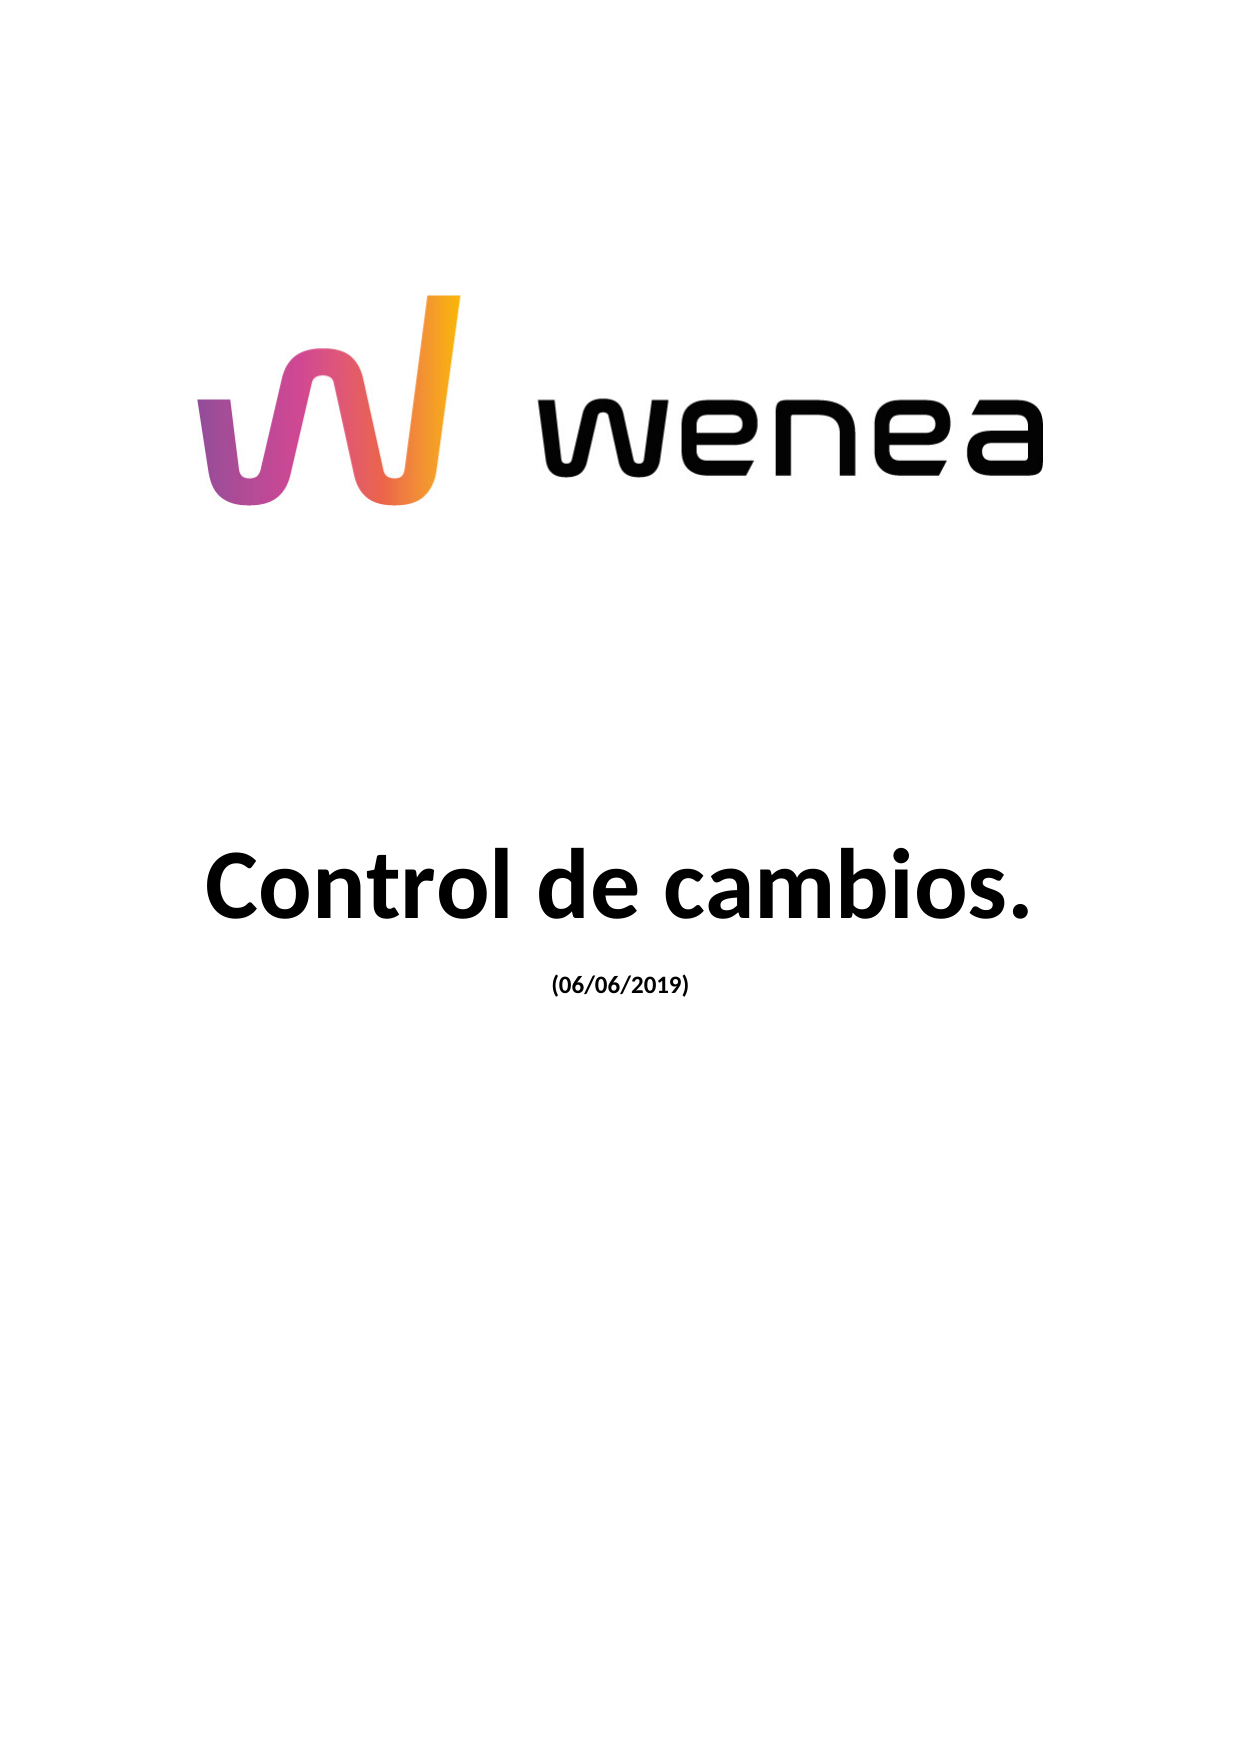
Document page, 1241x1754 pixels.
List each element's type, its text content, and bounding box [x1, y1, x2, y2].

text Control de cambios. [177, 821, 1063, 943]
picture [197, 295, 1043, 506]
text (06/06/2019) [177, 970, 1063, 1000]
